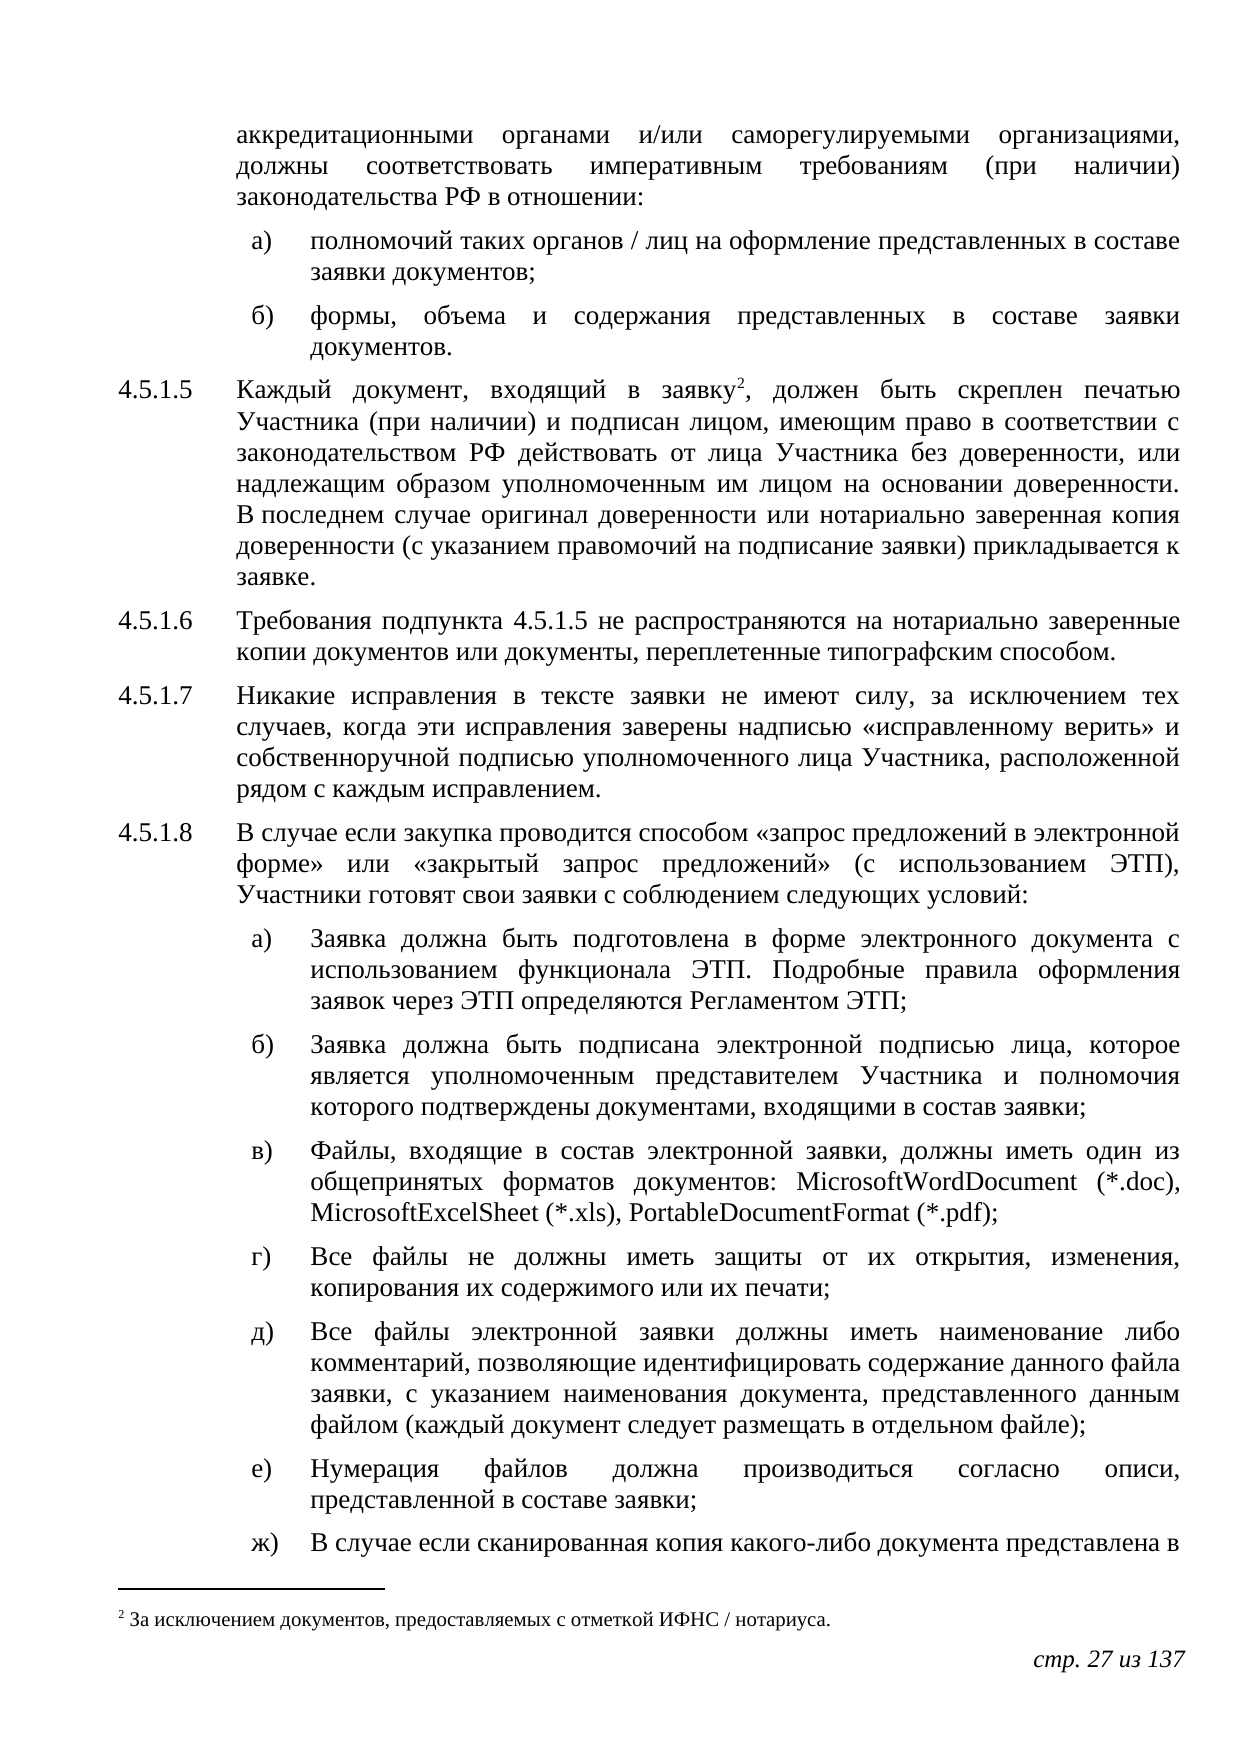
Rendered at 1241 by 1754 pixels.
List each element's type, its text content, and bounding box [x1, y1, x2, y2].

text Все файлы не должны иметь защиты от их открытия, изменения, копирования их содержимого или их печати; [251, 1240, 1181, 1302]
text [118, 118, 1181, 212]
list Требования подпункта 4.5.1.5 не распространяются на нотариально заверенные копии документов или документы, переплетенные типографским способом. [118, 604, 1181, 666]
list полномочий таких органов / лиц на оформление представленных в составе заявки документов; [251, 224, 1181, 286]
text Файлы, входящие в состав электронной заявки, должны иметь один из общепринятых форматов документов: MicrosoftWordDocument (*.doc), MicrosoftExcelSheet (*.xls), PortableDocumentFormat (*.pdf); [251, 1134, 1181, 1227]
text Заявка должна быть подписана электронной подписью лица, которое является уполномоченным представителем Участника и полномочия которого подтверждены документами, входящими в состав заявки; [251, 1028, 1181, 1121]
text Заявка должна быть подготовлена в форме электронного документа с использованием функционала ЭТП. Подробные правила оформления заявок через ЭТП определяются Регламентом ЭТП; [251, 922, 1181, 1015]
list Никакие исправления в тексте заявки не имеют силу, за исключением тех случаев, когда эти исправления заверены надписью «исправленному верить» и собственноручной подписью уполномоченного лица Участника, расположенной рядом с каждым исправлением. [118, 679, 1181, 803]
text Нумерация файлов должна производиться согласно описи, представленной в составе заявки; [251, 1452, 1181, 1514]
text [251, 1526, 1181, 1558]
text В случае если закупка проводится способом «запрос предложений в электронной форме» или «закрытый запрос предложений» (с использованием ЭТП), Участники готовят свои заявки с соблюдением следующих условий: [118, 816, 1181, 909]
text Все файлы электронной заявки должны иметь наименование либо комментарий, позволяющие идентифицировать содержание данного файла заявки, с указанием наименования документа, представленного данным файлом (каждый документ следует размещать в отдельном файле); [251, 1314, 1181, 1439]
list Каждый документ, входящий в заявку, должен быть скреплен печатью Участника (при наличии) и подписан лицом, имеющим право в соответствии с законодательством РФ действовать от лица Участника без доверенности, или надлежащим образом уполномоченным им лицом на основании доверенности. В последнем случае оригинал доверенности или нотариально заверенная копия доверенности (с указанием правомочий на подписание заявки) прикладывается к заявке. [118, 374, 1181, 592]
list формы, объема и содержания представленных в составе заявки документов. [251, 299, 1181, 361]
